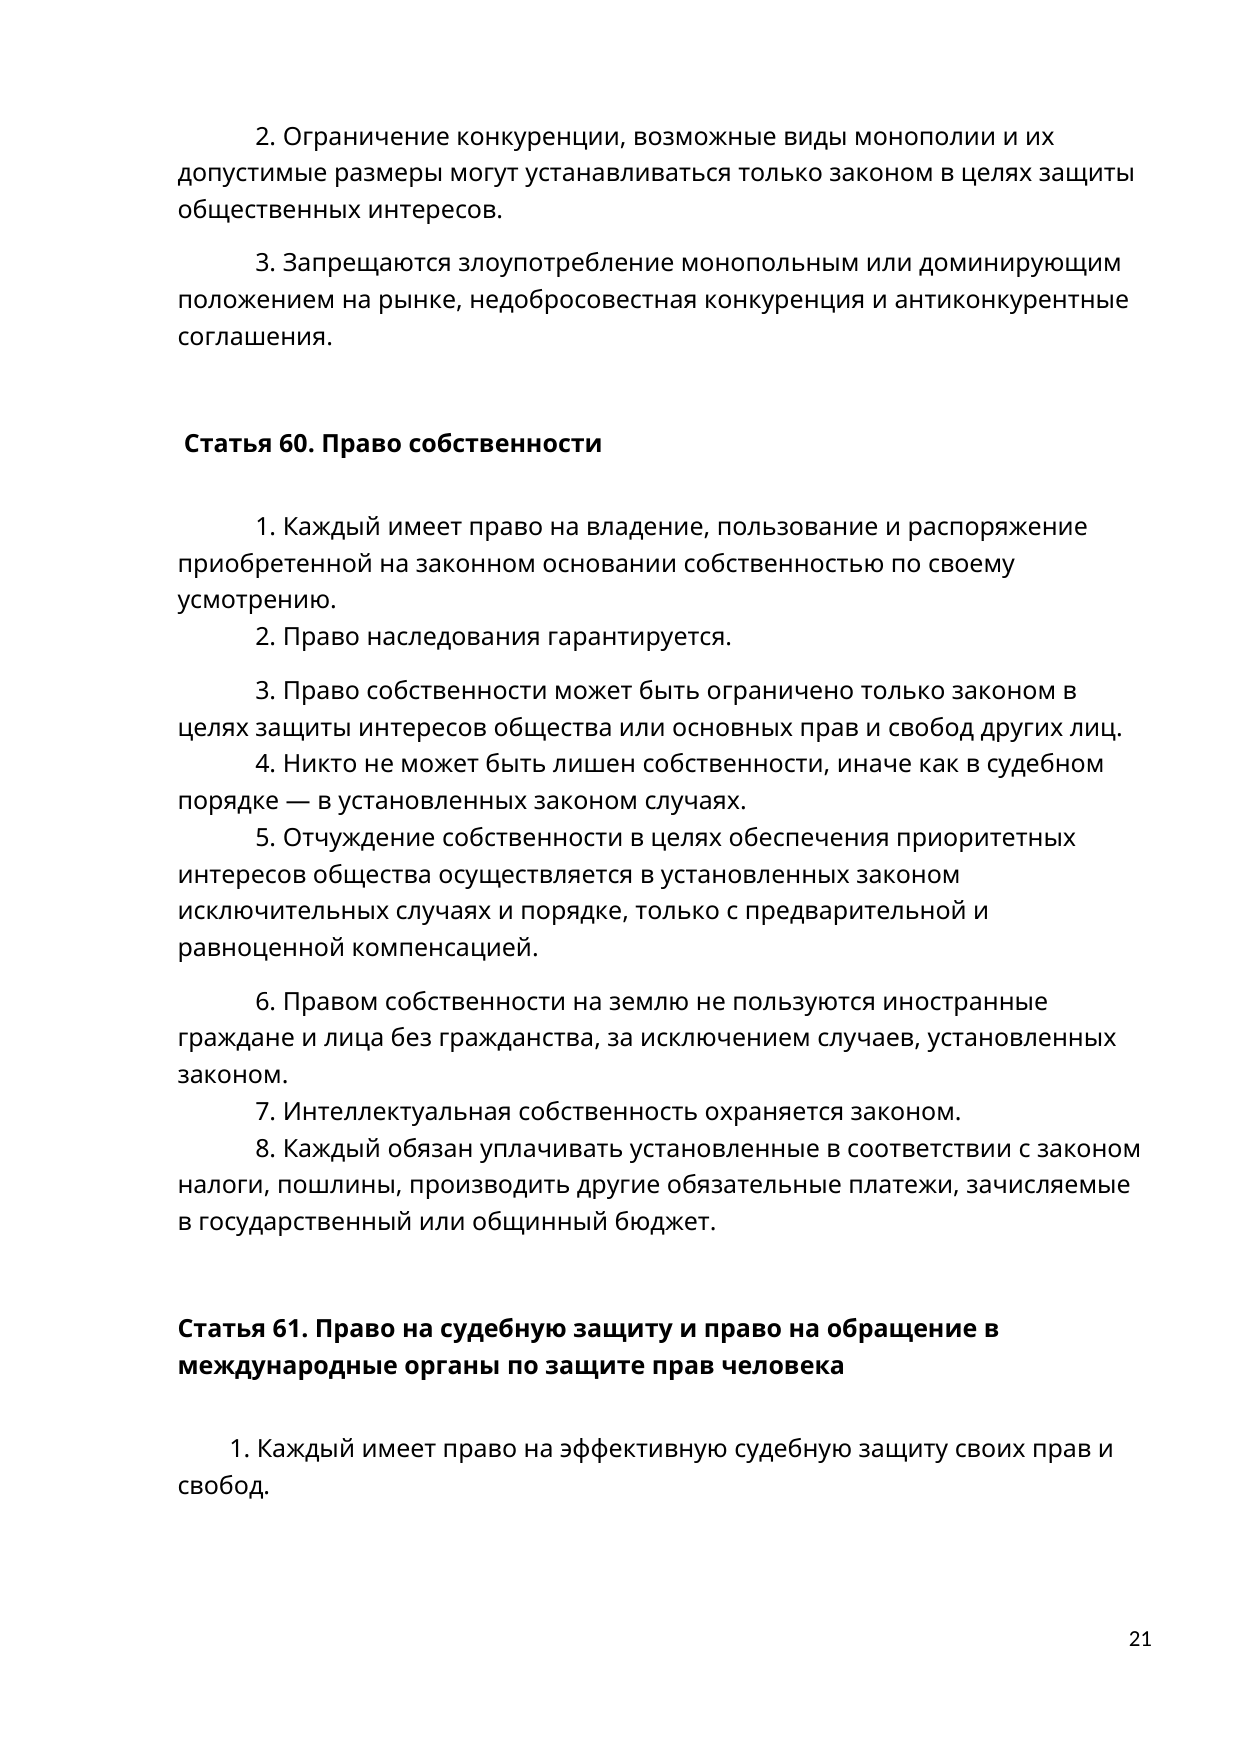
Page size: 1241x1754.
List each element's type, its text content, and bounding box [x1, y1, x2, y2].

text 1. Каждый имеет право на эффективную судебную защиту своих прав и свобод. [177, 1431, 1152, 1501]
text Статья 61. Право на судебную защиту и право на обращение в международные органы по защите прав человека [177, 1311, 1152, 1412]
text 2. Ограничение конкуренции, возможные виды монополии и их допустимые размеры могут устанавливаться только законом в целях защиты общественных интересов. [177, 118, 1152, 226]
text 6. Правом собственности на землю не пользуются иностранные граждане и лица без гражданства, за исключением случаев, установленных законом. 7. Интеллектуальная собственность охраняется законом. 8. Каждый обязан уплачивать установленные в соответствии с законом налоги, пошлины, производить другие обязательные платежи, зачисляемые в государственный или общинный бюджет. [177, 983, 1152, 1238]
text Статья 60. Право собственности [177, 426, 1152, 490]
text 3. Запрещаются злоупотребление монопольным или доминирующим положением на рынке, недобросовестная конкуренция и антиконкурентные соглашения. [177, 245, 1152, 353]
text 1. Каждый имеет право на владение, пользование и распоряжение приобретенной на законном основании собственностью по своему усмотрению. 2. Право наследования гарантируется. [177, 509, 1152, 653]
text 3. Право собственности может быть ограничено только законом в целях защиты интересов общества или основных прав и свобод других лиц. 4. Никто не может быть лишен собственности, иначе как в судебном порядке — в установленных законом случаях. 5. Отчуждение собственности в целях обеспечения приоритетных интересов общества осуществляется в установленных законом исключительных случаях и порядке, только с предварительной и равноценной компенсацией. [177, 672, 1152, 964]
